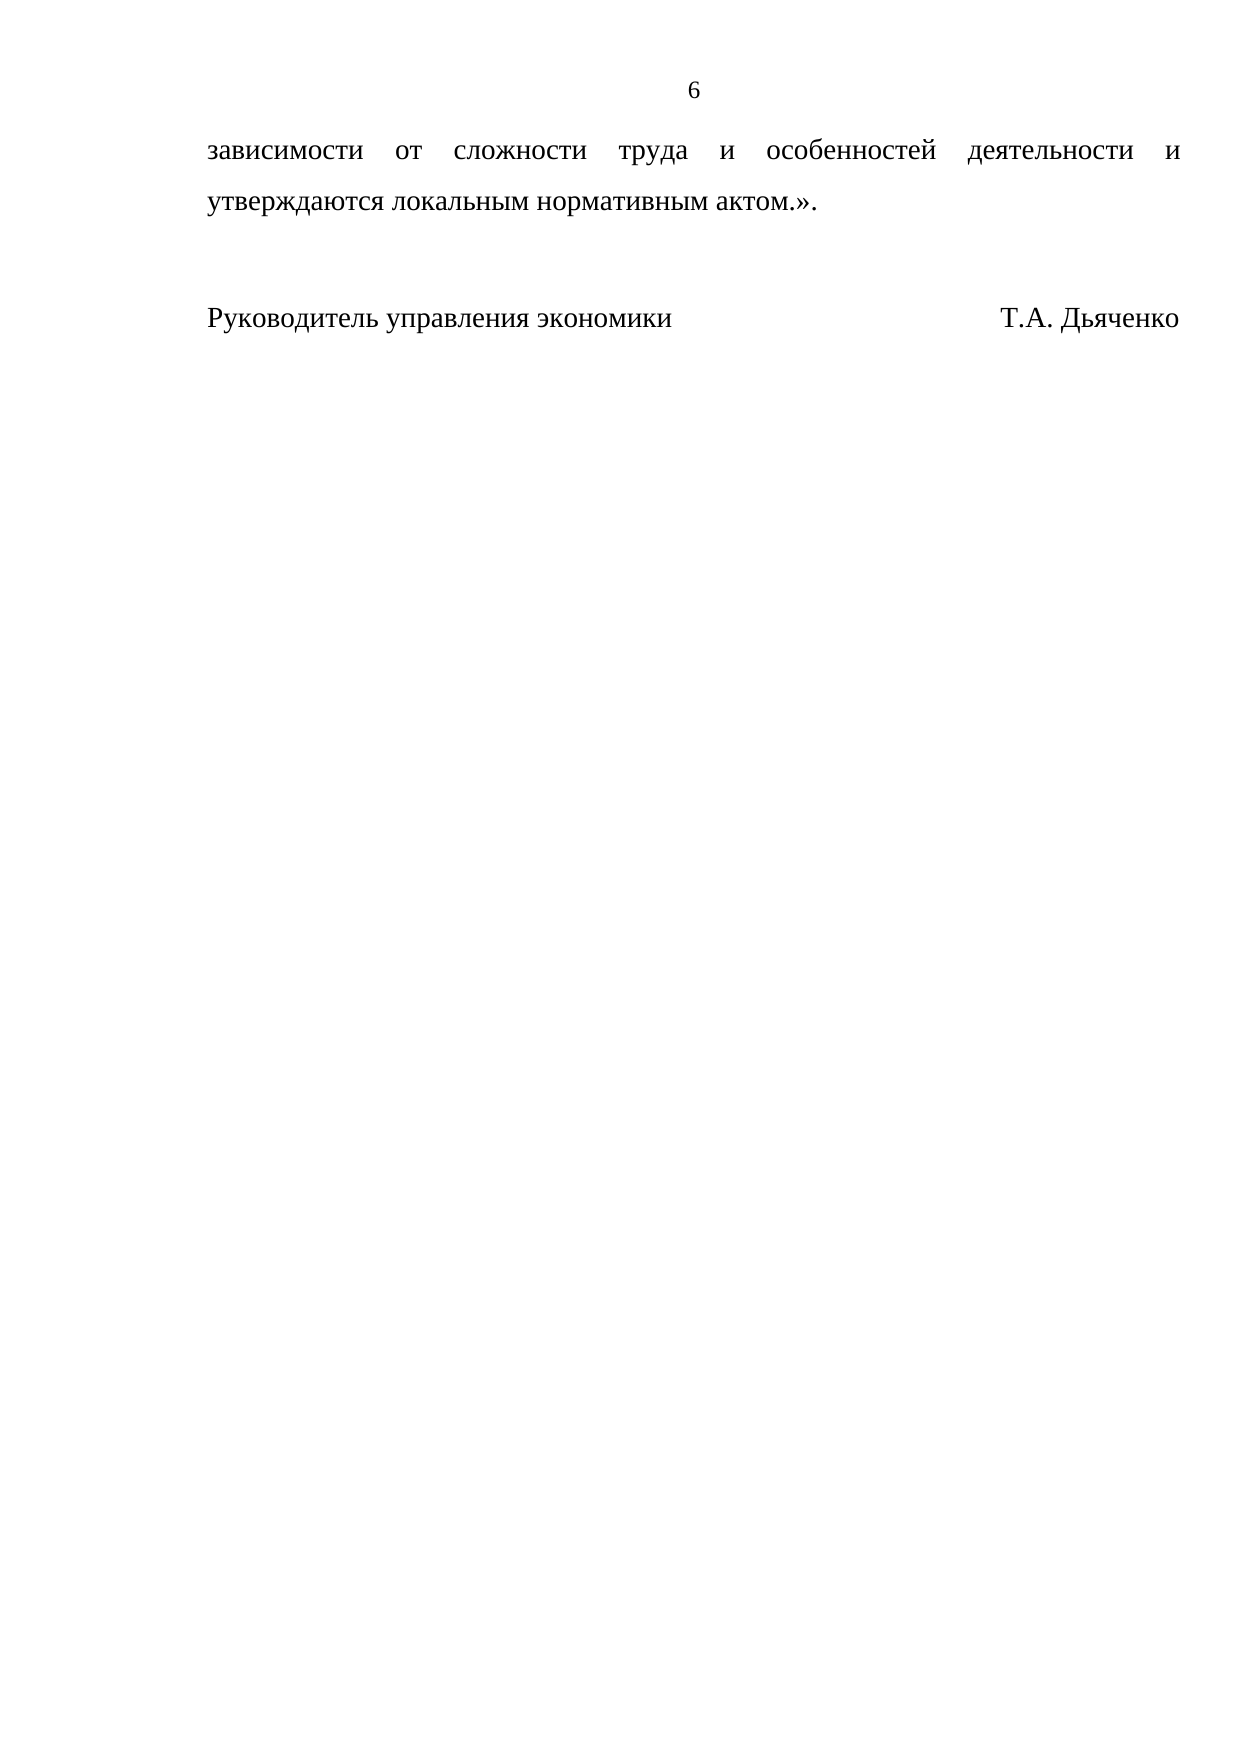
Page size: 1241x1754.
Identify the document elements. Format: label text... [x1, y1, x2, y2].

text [207, 132, 1181, 216]
text Руководитель управления экономики Т.А. Дьяченко [207, 300, 1181, 334]
